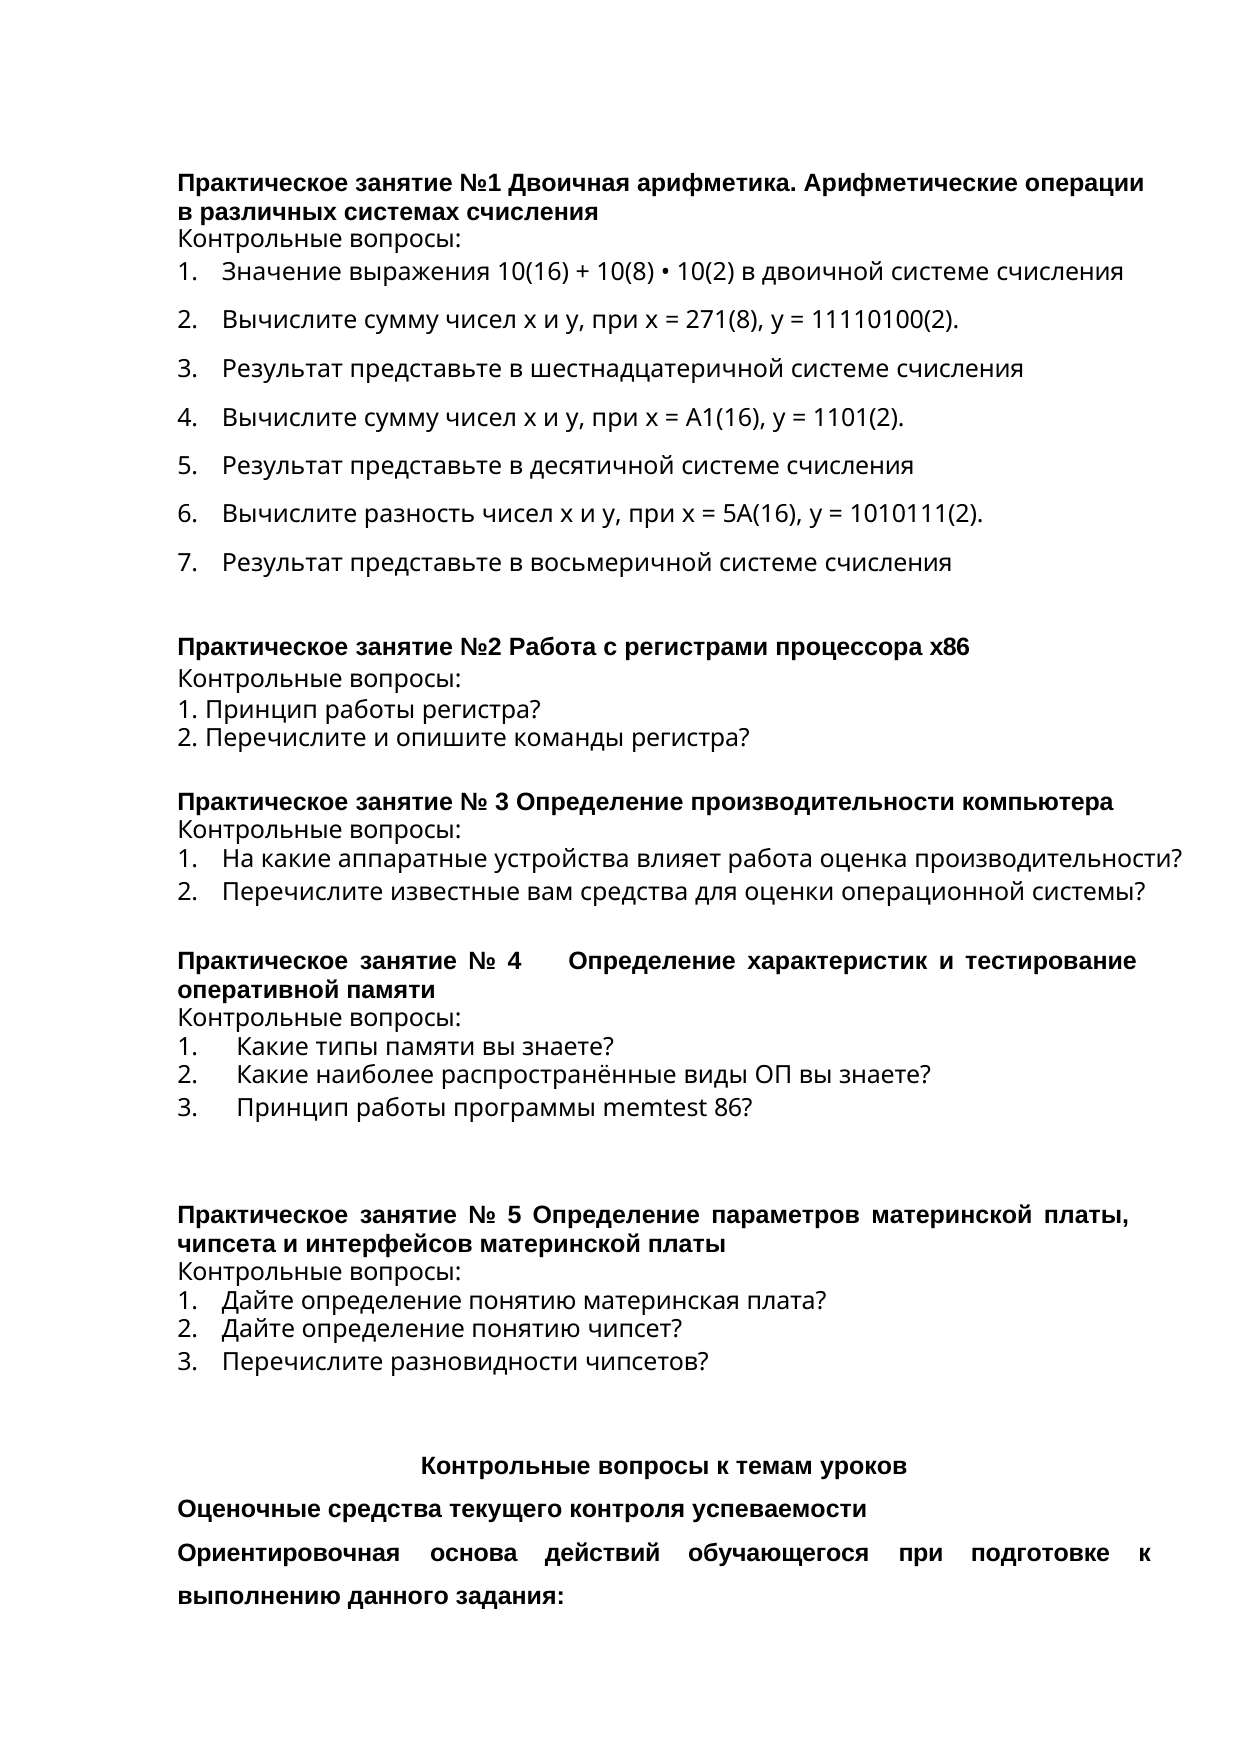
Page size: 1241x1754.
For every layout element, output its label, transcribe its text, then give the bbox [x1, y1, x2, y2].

list Вычислите сумму чисел x и y, при x = 271(8), y = 11110100(2). [177, 302, 1196, 336]
list Какие наиболее распространённые виды ОП вы знаете? [177, 1061, 1196, 1089]
text Практическое занятие №2 Работа с регистрами процессора x86 [177, 632, 1196, 661]
text Контрольные вопросы: [177, 225, 1196, 253]
list Перечислите и опишите команды регистра? [177, 724, 1196, 752]
text Контрольные вопросы: [177, 1258, 1196, 1286]
list Принцип работы программы memtest 86? [177, 1089, 1196, 1124]
text Практическое занятие № 3 Определение производительности компьютера [177, 787, 1196, 816]
list Принцип работы регистра? [177, 695, 1196, 724]
text Контрольные вопросы: [177, 1004, 1196, 1032]
text Контрольные вопросы к темам уроков Оценочные средства текущего контроля успеваемости [177, 1451, 999, 1523]
list Вычислите разность чисел x и y, при x = 5A(16), y = 1010111(2). [177, 496, 1196, 530]
list Какие типы памяти вы знаете? [177, 1032, 1196, 1061]
list Значение выражения 10(16) + 10(8) • 10(2) в двоичной системе счисления [177, 254, 1196, 288]
list Дайте определение понятию материнская плата? [177, 1286, 1196, 1315]
list Результат представьте в восьмеричной системе счисления [177, 544, 1196, 578]
text Контрольные вопросы: [177, 661, 1196, 695]
text Практическое занятие № 4 Определение характеристик и тестирование оперативной памяти [177, 946, 1152, 1004]
text Практическое занятие №1 Двоичная арифметика. Арифметические операции в различных системах счисления [177, 168, 1152, 225]
text Ориентировочная основа действий обучающегося при подготовке к выполнению данного задания: [177, 1537, 1151, 1609]
list Вычислите сумму чисел x и y, при x = A1(16), y = 1101(2). [177, 399, 1196, 433]
list Результат представьте в шестнадцатеричной системе счисления [177, 351, 1196, 384]
text Контрольные вопросы: [177, 816, 1196, 845]
list Перечислите разновидности чипсетов? [177, 1344, 1196, 1378]
text Практическое занятие № 5 Определение параметров материнской платы, чипсета и интерфейсов материнской платы [177, 1200, 1196, 1258]
list На какие аппаратные устройства влияет работа оценка производительности? [177, 845, 1196, 873]
list Результат представьте в десятичной системе счисления [177, 448, 1196, 482]
list Перечислите известные вам средства для оценки операционной системы? [177, 873, 1196, 908]
list Дайте определение понятию чипсет? [177, 1315, 1196, 1343]
